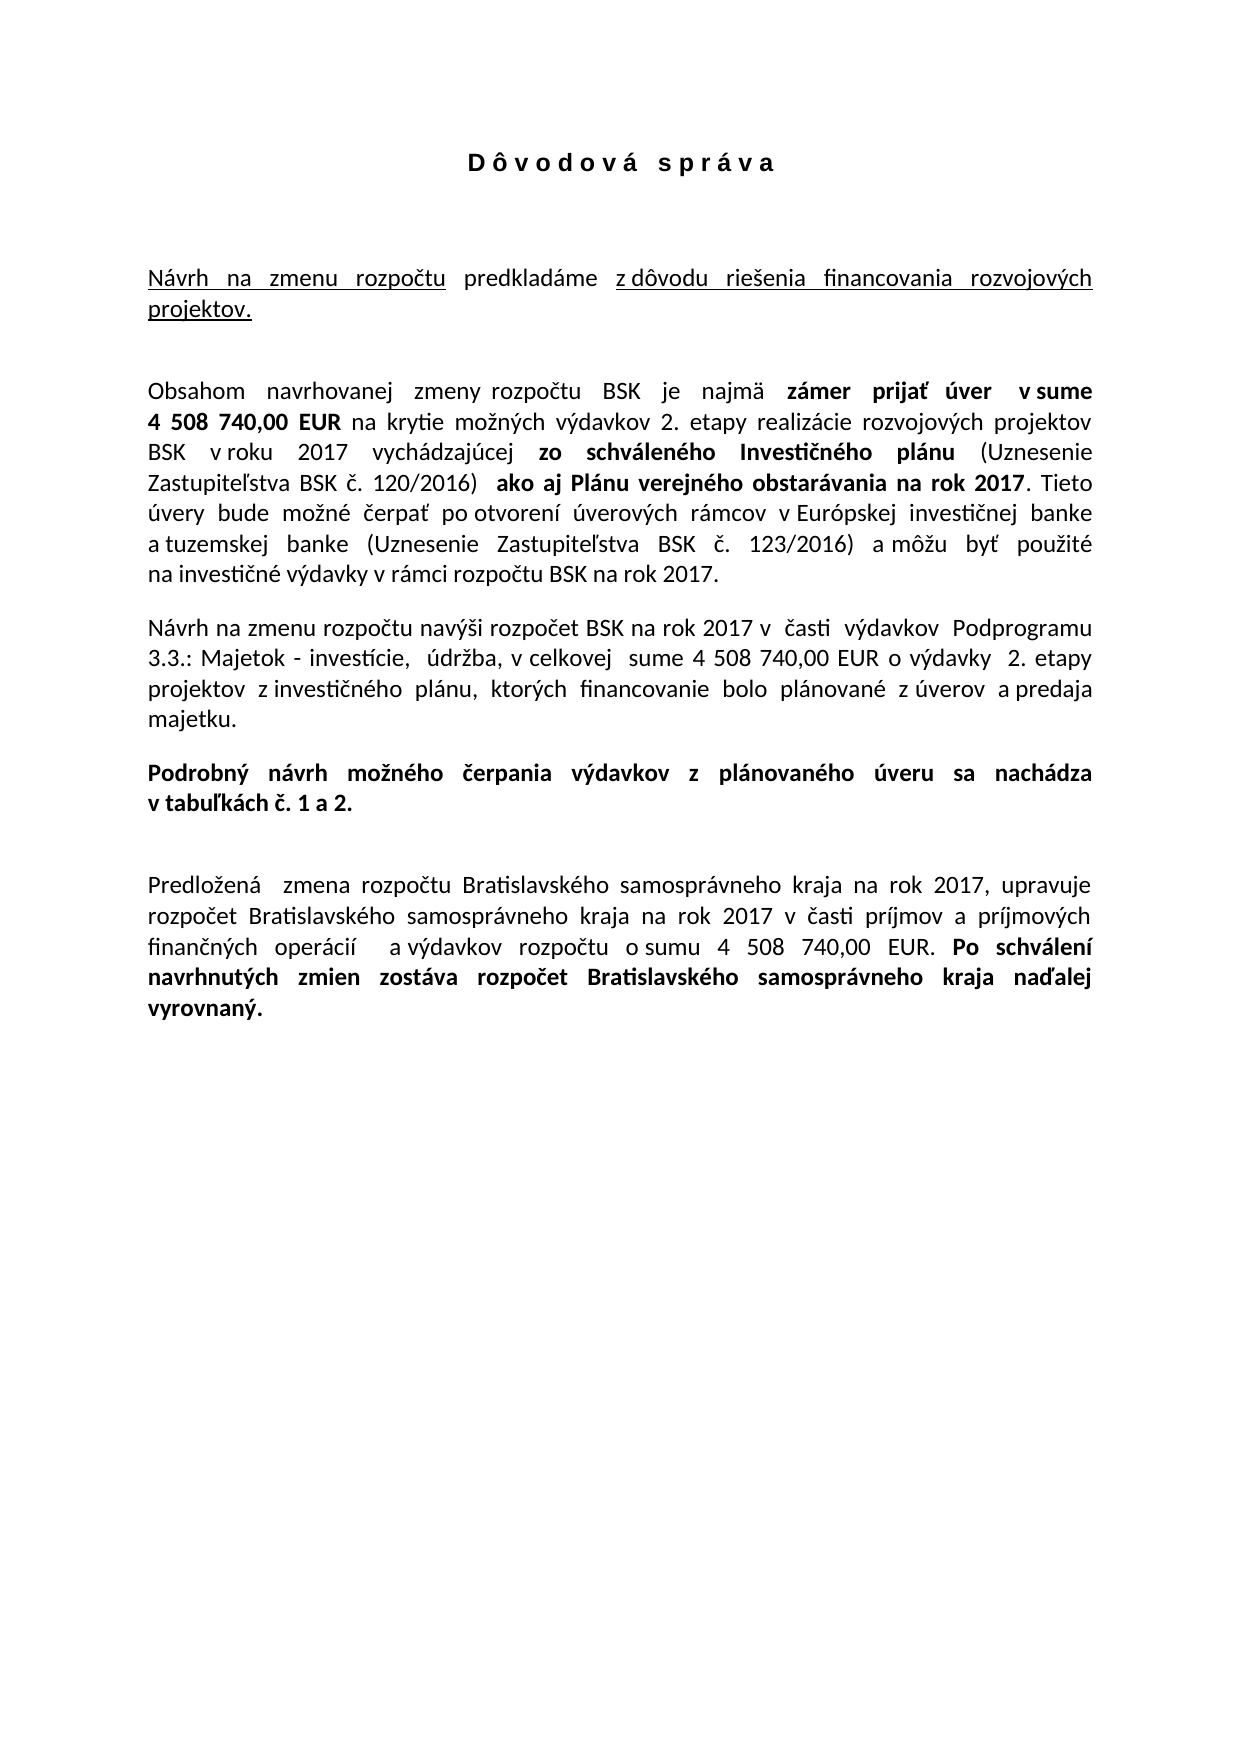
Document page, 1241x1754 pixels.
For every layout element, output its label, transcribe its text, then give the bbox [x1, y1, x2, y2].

text Podrobný návrh možného čerpania výdavkov z plánovaného úveru sa nachádza v tabuľkách č. 1 a 2. [148, 757, 1093, 818]
text Návrh na zmenu rozpočtu navýši rozpočet BSK na rok 2017 v časti výdavkov Podprogramu 3.3.: Majetok - investície, údržba, v celkovej sume 4 508 740,00 EUR o výdavky 2. etapy projektov z investičného plánu, ktorých financovanie bolo plánované z úverov a predaja majetku. [148, 612, 1093, 734]
text Predložená zmena rozpočtu Bratislavského samosprávneho kraja na rok 2017, upravuje rozpočet Bratislavského samosprávneho kraja na rok 2017 v časti príjmov a príjmových finančných operácií a výdavkov rozpočtu o sumu 4 508 740,00 EUR. Po schválení navrhnutých zmien zostáva rozpočet Bratislavského samosprávneho kraja naďalej vyrovnaný. [148, 869, 1093, 1022]
text Návrh na zmenu rozpočtu predkladáme z dôvodu riešenia financovania rozvojových projektov. [148, 263, 1093, 324]
text Obsahom navrhovanej zmeny rozpočtu BSK je najmä zámer prijať úver v sume 4 508 740,00 EUR na krytie možných výdavkov 2. etapy realizácie rozvojových projektov BSK v roku 2017 vychádzajúcej zo schváleného Investičného plánu (Uznesenie Zastupiteľstva BSK č. 120/2016) ako aj Plánu verejného obstarávania na rok 2017. Tieto úvery bude možné čerpať po otvorení úverových rámcov v Európskej investičnej banke a tuzemskej banke (Uznesenie Zastupiteľstva BSK č. 123/2016) a môžu byť použité na investičné výdavky v rámci rozpočtu BSK na rok 2017. [148, 375, 1093, 589]
text D ô v o d o v á s p r á v a [148, 148, 1093, 176]
